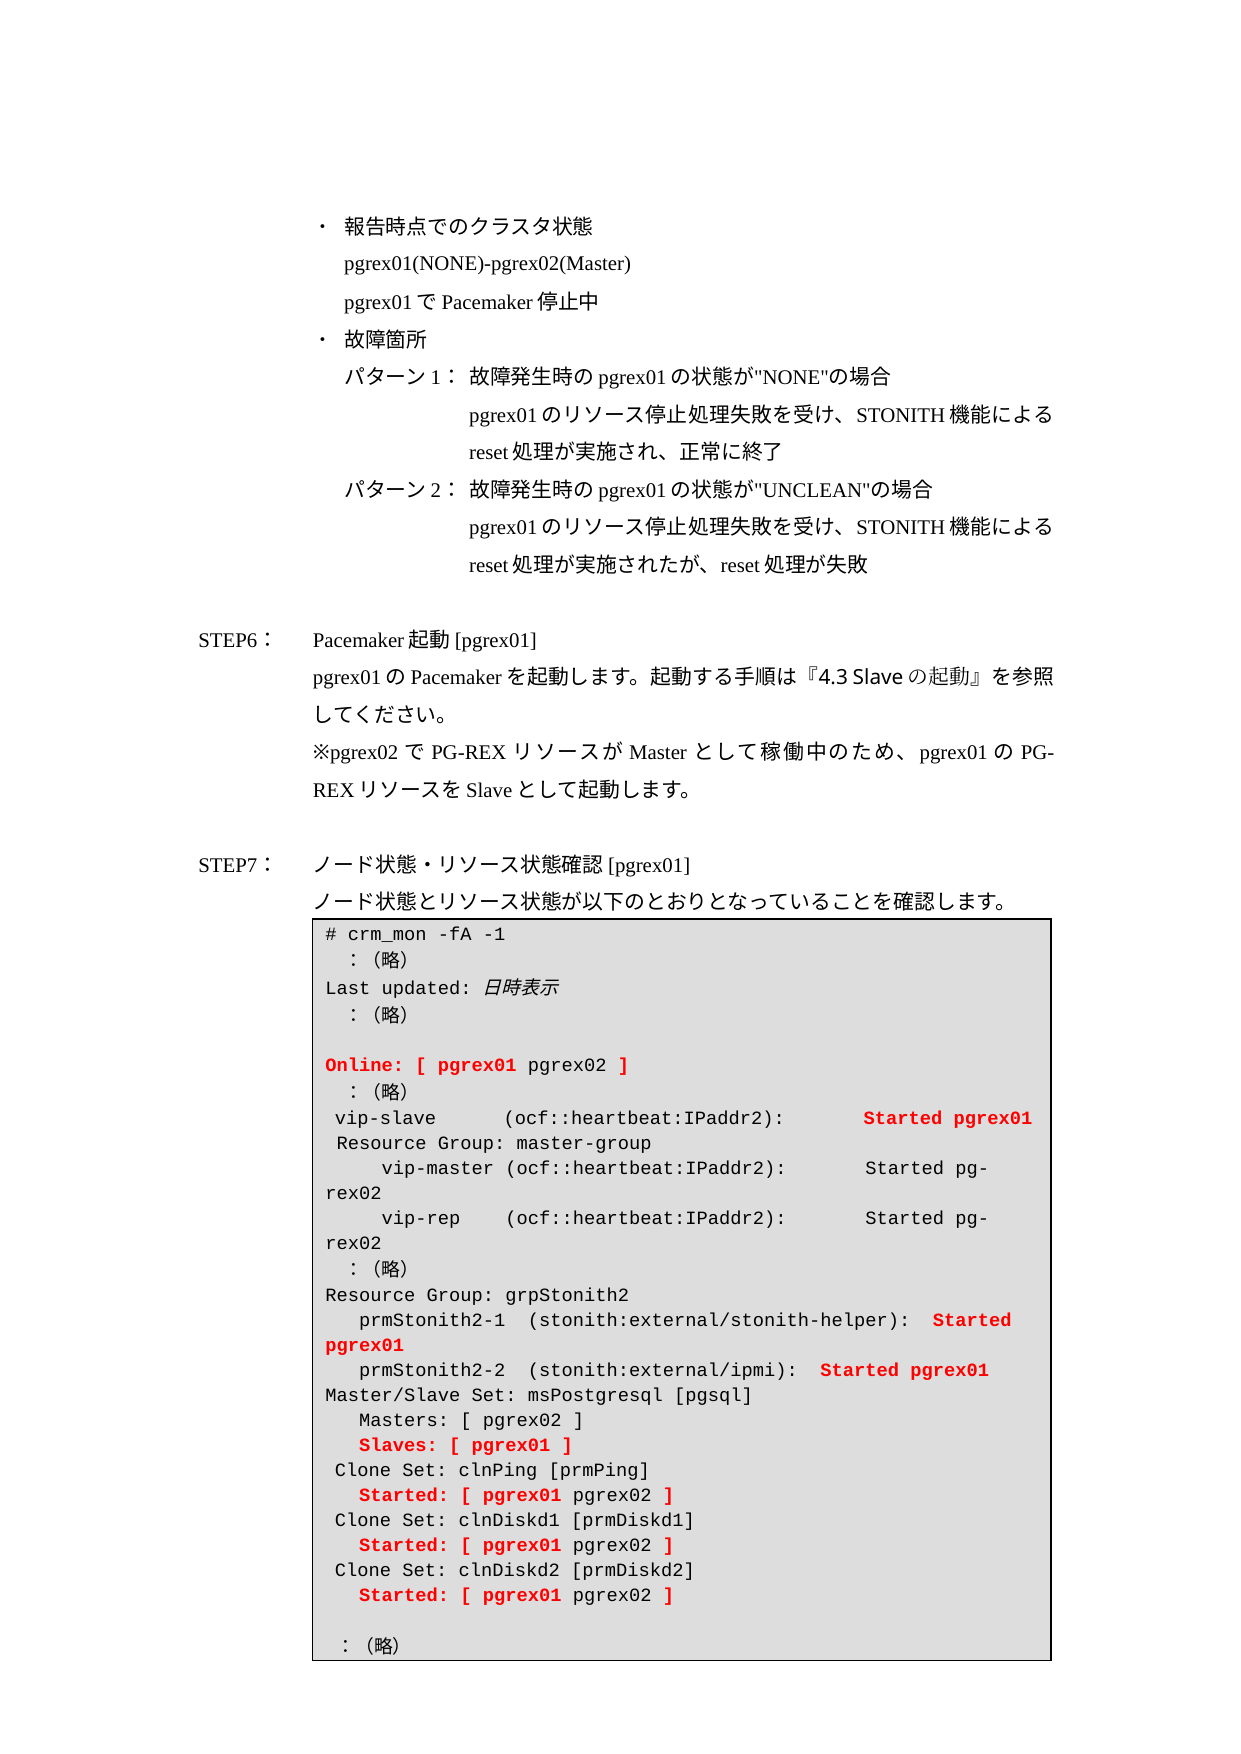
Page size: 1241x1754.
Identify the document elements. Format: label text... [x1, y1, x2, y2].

list 故障箇所 [313, 319, 1054, 357]
text パターン1： 故障発生時のpgrex01の状態が"NONE"の場合 pgrex01のリソース停止処理失敗を受け、STONITH機能によるreset処理が実施され、正常に終了 [344, 357, 1054, 469]
text STEP7： ノード状態・リソース状態確認 [pgrex01] [198, 844, 1054, 882]
text ※pgrex02でPG-REXリソースがMasterとして稼働中のため、pgrex01のPG-REXリソースをSlaveとして起動します。 [313, 732, 1054, 807]
text pgrex01のPacemakerを起動します。起動する手順は『4.3 Slaveの起動』を参照してください。 [313, 657, 1054, 732]
text STEP6： Pacemaker起動 [pgrex01] [198, 619, 1054, 657]
text パターン2： 故障発生時のpgrex01の状態が"UNCLEAN"の場合 pgrex01のリソース停止処理失敗を受け、STONITH機能によるreset処理が実施されたが、reset処理が失敗 [344, 469, 1054, 582]
text ノード状態とリソース状態が以下のとおりとなっていることを確認します。 [313, 882, 1054, 919]
list 報告時点でのクラスタ状態 pgrex01(NONE)-pgrex02(Master) pgrex01でPacemaker停止中 [313, 207, 1054, 319]
